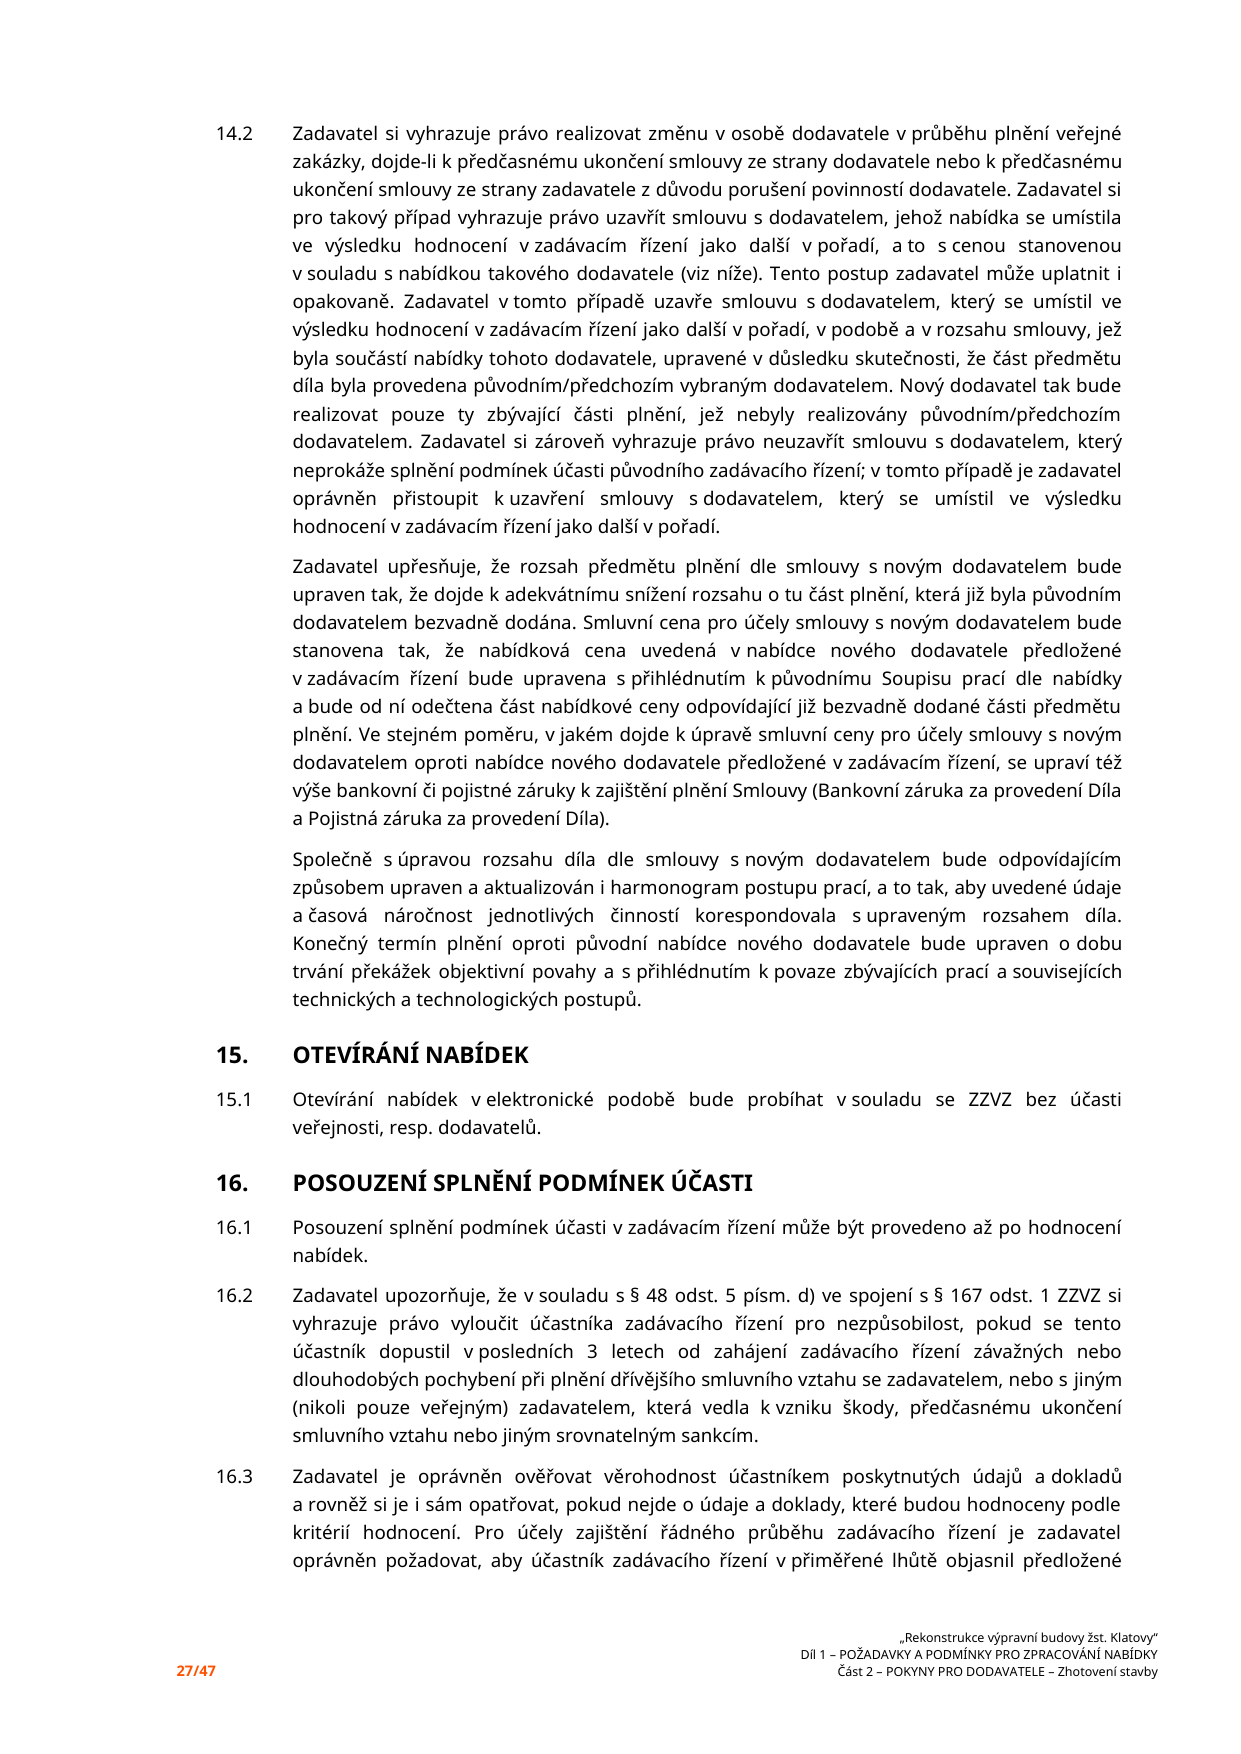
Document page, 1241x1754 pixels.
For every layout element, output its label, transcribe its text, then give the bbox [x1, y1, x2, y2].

text OTEVÍRÁNÍ NABÍDEK [216, 1039, 1122, 1071]
text POSOUZENÍ SPLNĚNÍ PODMÍNEK ÚČASTI [216, 1167, 1122, 1198]
text Posouzení splnění podmínek účasti v zadávacím řízení může být provedeno až po hodnocení nabídek. [216, 1214, 1122, 1268]
list Zadavatel upřesňuje, že rozsah předmětu plnění dle smlouvy s novým dodavatelem bude upraven tak, že dojde k adekvátnímu snížení rozsahu o tu část plnění, která již byla původním dodavatelem bezvadně dodána. Smluvní cena pro účely smlouvy s novým dodavatelem bude stanovena tak, že nabídková cena uvedená v nabídce nového dodavatele předložené v zadávacím řízení bude upravena s přihlédnutím k původnímu Soupisu prací dle nabídky a bude od ní odečtena část nabídkové ceny odpovídající již bezvadně dodané části předmětu plnění. Ve stejném poměru, v jakém dojde k úpravě smluvní ceny pro účely smlouvy s novým dodavatelem oproti nabídce nového dodavatele předložené v zadávacím řízení, se upraví též výše bankovní či pojistné záruky k zajištění plnění Smlouvy (Bankovní záruka za provedení Díla a Pojistná záruka za provedení Díla). [292, 553, 1122, 831]
text Zadavatel si vyhrazuje právo realizovat změnu v osobě dodavatele v průběhu plnění veřejné zakázky, dojde-li k předčasnému ukončení smlouvy ze strany dodavatele nebo k předčasnému ukončení smlouvy ze strany zadavatele z důvodu porušení povinností dodavatele. Zadavatel si pro takový případ vyhrazuje právo uzavřít smlouvu s dodavatelem, jehož nabídka se umístila ve výsledku hodnocení v zadávacím řízení jako další v pořadí, a to s cenou stanovenou v souladu s nabídkou takového dodavatele (viz níže). Tento postup zadavatel může uplatnit i opakovaně. Zadavatel v tomto případě uzavře smlouvu s dodavatelem, který se umístil ve výsledku hodnocení v zadávacím řízení jako další v pořadí, v podobě a v rozsahu smlouvy, jež byla součástí nabídky tohoto dodavatele, upravené v důsledku skutečnosti, že část předmětu díla byla provedena původním/předchozím vybraným dodavatelem. Nový dodavatel tak bude realizovat pouze ty zbývající části plnění, jež nebyly realizovány původním/předchozím dodavatelem. Zadavatel si zároveň vyhrazuje právo neuzavřít smlouvu s dodavatelem, který neprokáže splnění podmínek účasti původního zadávacího řízení; v tomto případě je zadavatel oprávněn přistoupit k uzavření smlouvy s dodavatelem, který se umístil ve výsledku hodnocení v zadávacím řízení jako další v pořadí. [216, 121, 1122, 538]
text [216, 1463, 1122, 1573]
list Společně s úpravou rozsahu díla dle smlouvy s novým dodavatelem bude odpovídajícím způsobem upraven a aktualizován i harmonogram postupu prací, a to tak, aby uvedené údaje a časová náročnost jednotlivých činností korespondovala s upraveným rozsahem díla. Konečný termín plnění oproti původní nabídce nového dodavatele bude upraven o dobu trvání překážek objektivní povahy a s přihlédnutím k povaze zbývajících prací a souvisejících technických a technologických postupů. [292, 846, 1122, 1012]
text Otevírání nabídek v elektronické podobě bude probíhat v souladu se ZZVZ bez účasti veřejnosti, resp. dodavatelů. [216, 1086, 1122, 1140]
text Zadavatel upozorňuje, že v souladu s § 48 odst. 5 písm. d) ve spojení s § 167 odst. 1 ZZVZ si vyhrazuje právo vyloučit účastníka zadávacího řízení pro nezpůsobilost, pokud se tento účastník dopustil v posledních 3 letech od zahájení zadávacího řízení závažných nebo dlouhodobých pochybení při plnění dřívějšího smluvního vztahu se zadavatelem, nebo s jiným (nikoli pouze veřejným) zadavatelem, která vedla k vzniku škody, předčasnému ukončení smluvního vztahu nebo jiným srovnatelným sankcím. [216, 1283, 1122, 1448]
